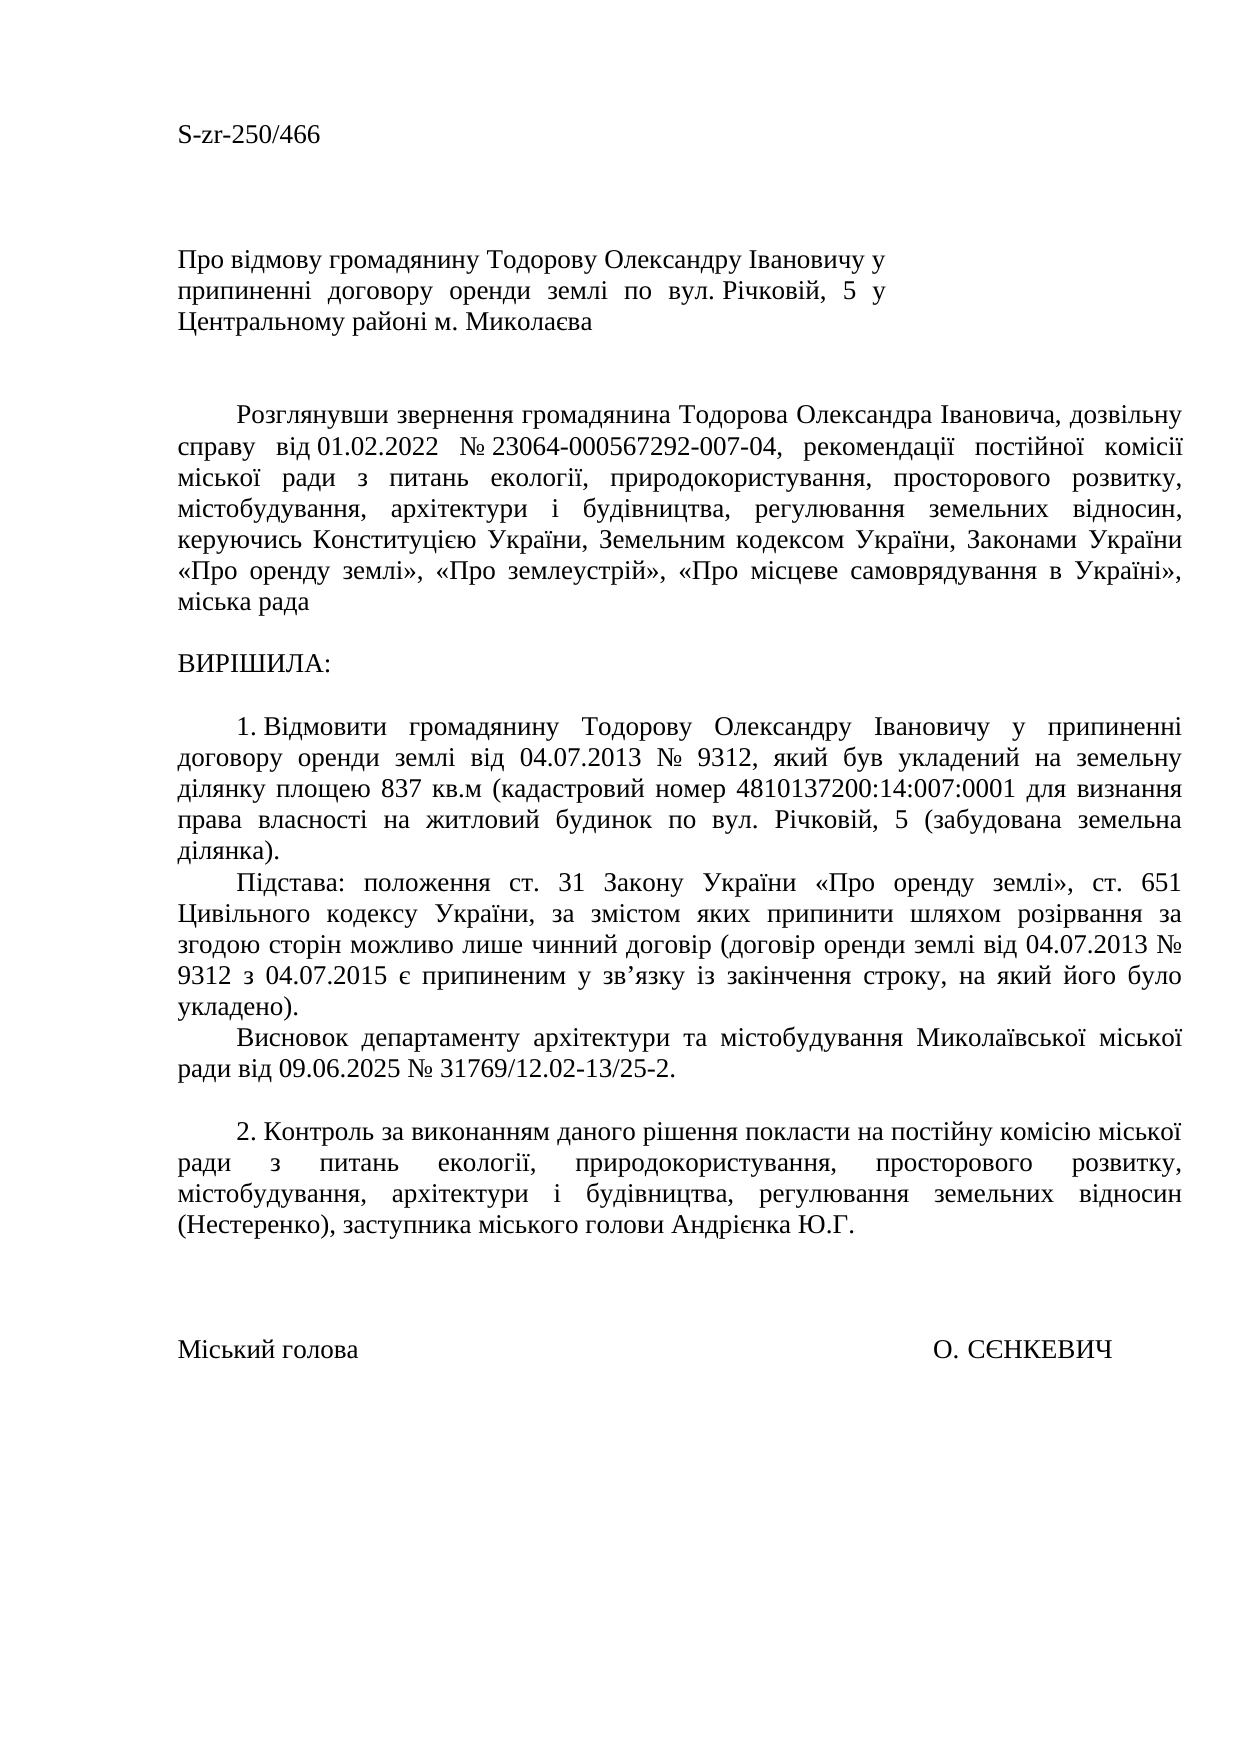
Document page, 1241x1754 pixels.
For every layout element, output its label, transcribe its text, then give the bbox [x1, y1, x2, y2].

text 1. Відмовити громадянину Тодорову Олександру Івановичу у припиненні договору оренди землі від 04.07.2013 № 9312, який був укладений на земельну ділянку площею 837 кв.м (кадастровий номер 4810137200:14:007:0001 для визнання права власності на житловий будинок по вул. Річковій, 5 (забудована земельна ділянка). [177, 710, 1183, 866]
text 2. Контроль за виконанням даного рішення покласти на постійну комісію міської ради з питань екології, природокористування, просторового розвитку, містобудування, архітектури і будівництва, регулювання земельних відносин (Нестеренко), заступника міського голови Андрієнка Ю.Г. [177, 1115, 1183, 1239]
text S-zr-250/466 [177, 118, 1183, 149]
text Про відмову громадянину Тодорову Олександру Івановичу у припиненні договору оренди землі по вул. Річковій, 5 у Центральному районі м. Миколаєва [177, 243, 886, 336]
text Міський голова О. СЄНКЕВИЧ [177, 1333, 1183, 1364]
text Підстава: положення ст. 31 Закону України «Про оренду землі», ст. 651 Цивільного кодексу України, за змістом яких припинити шляхом розірвання за згодою сторін можливо лише чинний договір (договір оренди землі від 04.07.2013 № 9312 з 04.07.2015 є припиненим у зв’язку із закінчення строку, на який його було укладено). [177, 866, 1183, 1021]
text Висновок департаменту архітектури та містобудування Миколаївської міської ради від 09.06.2025 № 31769/12.02-13/25-2. [177, 1021, 1183, 1084]
text ВИРІШИЛА: [177, 648, 1183, 679]
text Розглянувши звернення громадянина Тодорова Олександра Івановича, дозвільну справу від 01.02.2022 № 23064-000567292-007-04, рекомендації постійної комісії міської ради з питань екології, природокористування, просторового розвитку, містобудування, архітектури і будівництва, регулювання земельних відносин, керуючись Конституцією України, Земельним кодексом України, Законами України «Про оренду землі», «Про землеустрій», «Про місцеве самоврядування в Україні», міська рада [177, 398, 1183, 616]
